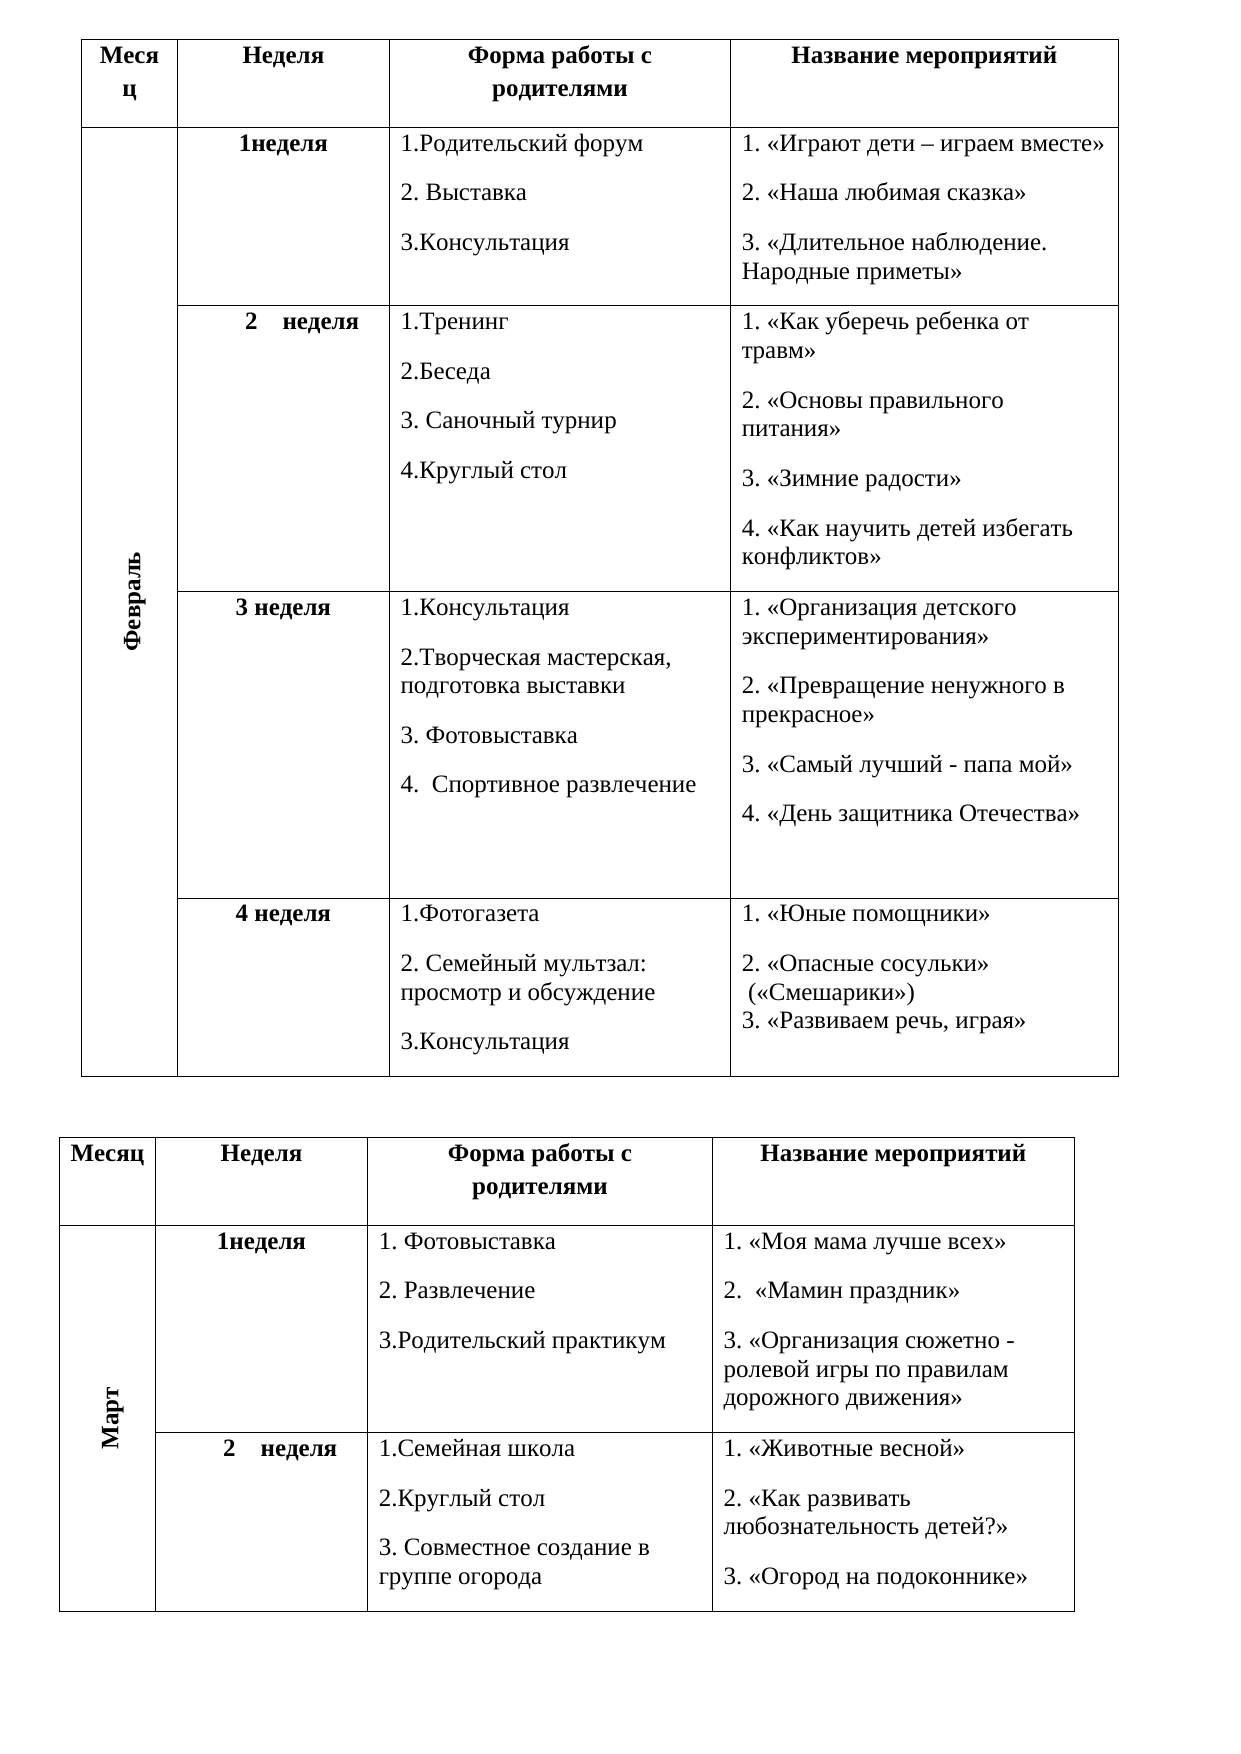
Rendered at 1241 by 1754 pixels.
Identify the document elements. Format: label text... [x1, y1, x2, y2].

table_cell 1. Фотовыставка 2. Развлечение 3.Родительский практикум [368, 1226, 712, 1432]
table_cell 3 неделя [178, 592, 389, 897]
table_cell 4 неделя [178, 899, 389, 1076]
table_cell 1.Родительский форум 2. Выставка 3.Консультация [390, 128, 730, 305]
table_cell 1. «Играют дети – играем вместе» 2. «Наша любимая сказка» 3. «Длительное наблюдение. Народные приметы» [731, 128, 1118, 305]
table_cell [713, 1433, 1074, 1611]
table_cell неделя [156, 1433, 367, 1611]
table_header Неделя [178, 40, 389, 127]
table_cell 1.Тренинг 2.Беседа 3. Саночный турнир 4.Круглый стол [390, 306, 730, 591]
table_cell 1неделя [178, 128, 389, 305]
table_header Форма работы с родителями [390, 40, 730, 127]
table_header Месяц [82, 40, 177, 127]
table_header Название мероприятий [713, 1138, 1074, 1225]
table_header Название мероприятий [731, 40, 1118, 127]
table_header Месяц [60, 1138, 155, 1225]
table_header Форма работы с родителями [368, 1138, 712, 1225]
table_cell 1. «Как уберечь ребенка от травм» 2. «Основы правильного питания» 3. «Зимние радости» 4. «Как научить детей избегать конфликтов» [731, 306, 1118, 591]
table_cell 1. «Организация детского экспериментирования» 2. «Превращение ненужного в прекрасное» 3. «Самый лучший - папа мой» 4. «День защитника Отечества» [731, 592, 1118, 897]
table_cell 1неделя [156, 1226, 367, 1432]
table_cell 1.Фотогазета 2. Семейный мультзал: просмотр и обсуждение 3.Консультация [390, 899, 730, 1076]
table_cell 1. «Моя мама лучше всех» 2. «Мамин праздник» 3. «Организация сюжетно - ролевой игры по правилам дорожного движения» [713, 1226, 1074, 1432]
table_cell Февраль [82, 128, 177, 1076]
table_header Неделя [156, 1138, 367, 1225]
table_cell 1. «Юные помощники» 2. «Опасные сосульки» («Смешарики») 3. «Развиваем речь, играя» [731, 899, 1118, 1076]
table_cell Март [60, 1226, 155, 1611]
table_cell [368, 1433, 712, 1611]
table_cell неделя [178, 306, 389, 591]
table_cell 1.Консультация 2.Творческая мастерская, подготовка выставки 3. Фотовыставка 4. Спортивное развлечение [390, 592, 730, 897]
